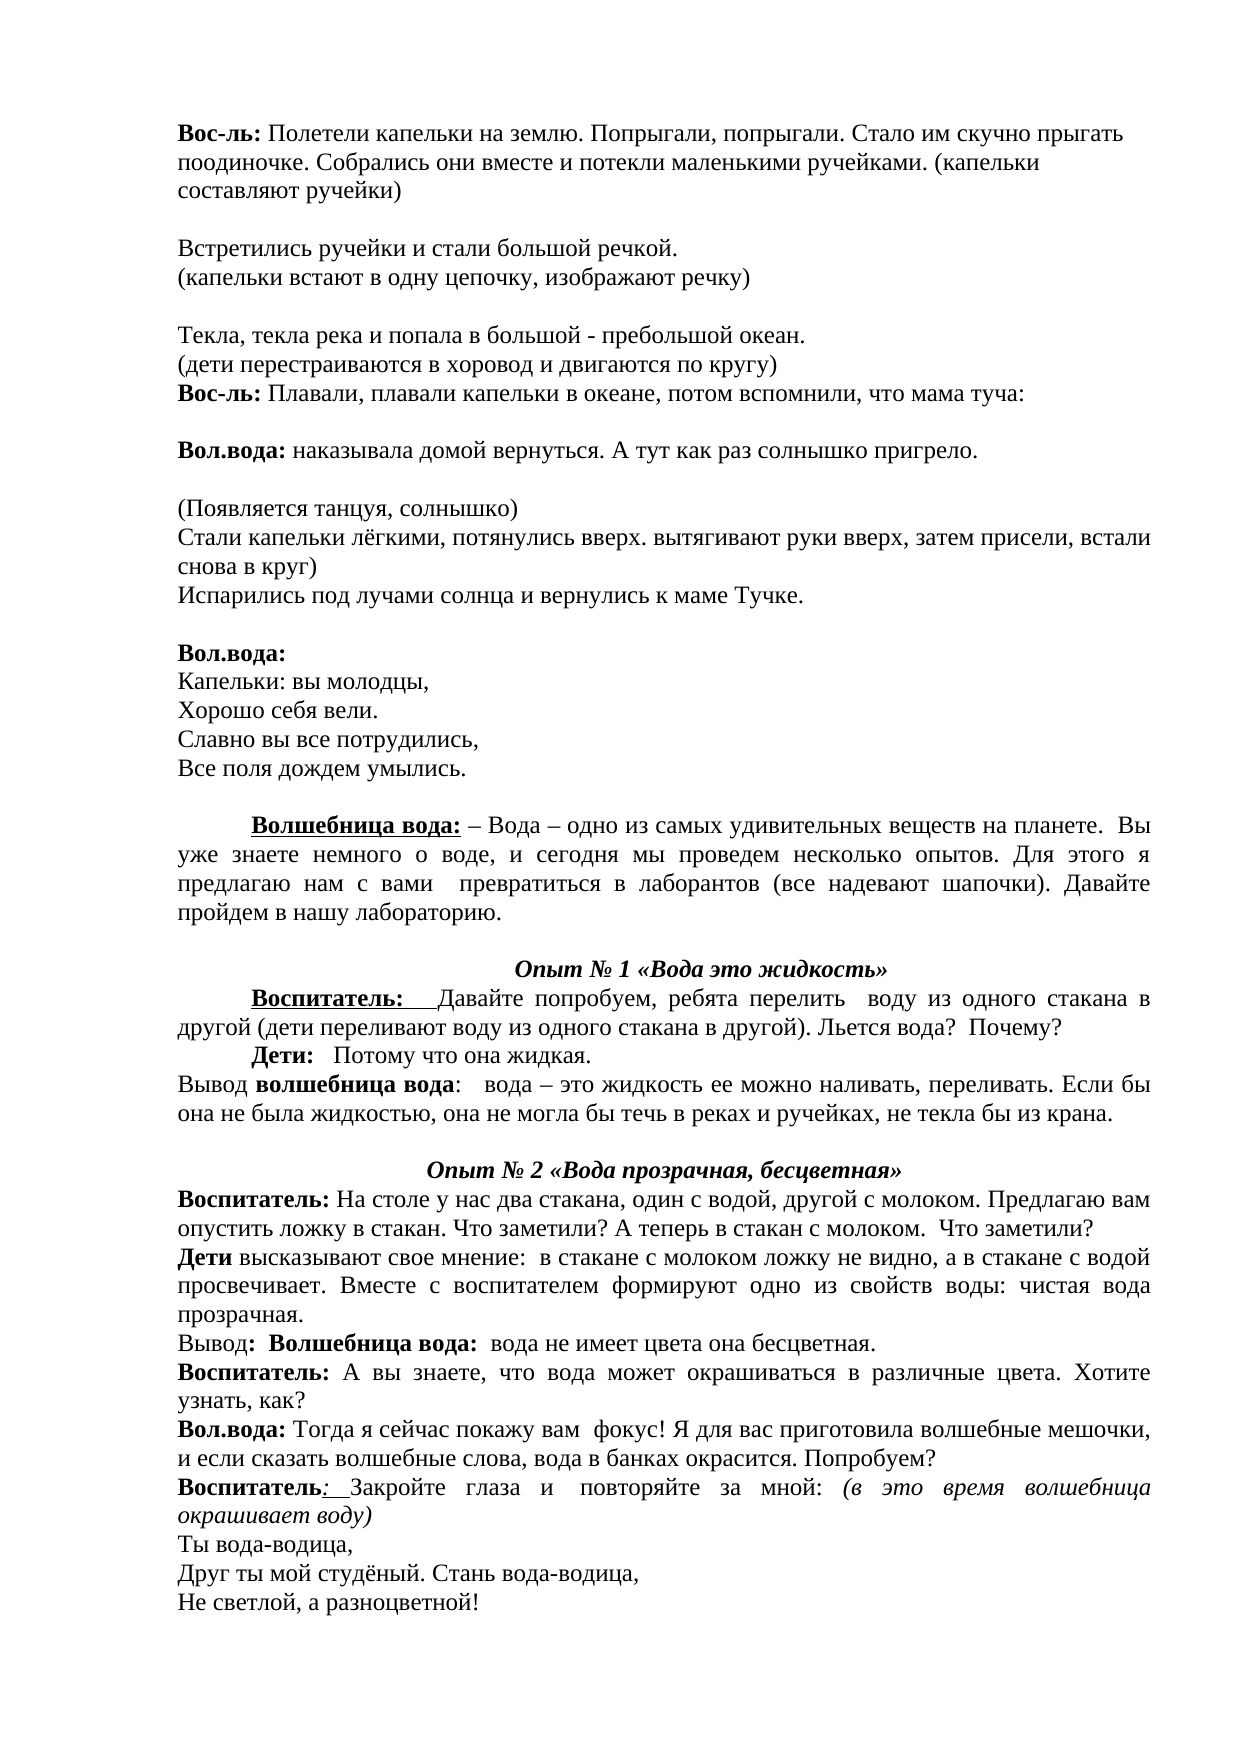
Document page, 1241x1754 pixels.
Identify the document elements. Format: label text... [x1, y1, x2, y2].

text Вол.вода: наказывала домой вернуться. А тут как раз солнышко пригрело. [177, 436, 1152, 464]
text Вол.вода: Тогда я сейчас покажу вам фокус! Я для вас приготовила волшебные мешочки, и если сказать волшебные слова, вода в банках окрасится. Попробуем? [177, 1414, 1152, 1472]
text Вывод: Волшебница вода: вода не имеет цвета она бесцветная. [177, 1328, 1152, 1357]
text Волшебница вода: – Вода – одно из самых удивительных веществ на планете. Вы уже знаете немного о воде, и сегодня мы проведем несколько опытов. Для этого я предлагаю нам с вами превратиться в лаборантов (все надевают шапочки). Давайте пройдем в нашу лабораторию. [177, 811, 1152, 926]
text Текла, текла река и попала в большой - пребольшой океан. (дети перестраиваются в хоровод и двигаются по кругу) Вос-ль: Плавали, плавали капельки в океане, потом вспомнили, что мама туча: [177, 320, 1152, 406]
text Встретились ручейки и стали большой речкой. (капельки встают в одну цепочку, изображают речку) [177, 233, 1152, 291]
text Вывод волшебница вода: вода – это жидкость ее можно наливать, переливать. Если бы она не была жидкостью, она не могла бы течь в реках и ручейках, не текла бы из крана. [177, 1069, 1152, 1127]
text Не светлой, а разноцветной! [177, 1587, 1152, 1616]
text Воспитатель: А вы знаете, что вода может окрашиваться в различные цвета. Хотите узнать, как? [177, 1357, 1152, 1414]
text Вол.вода: Капельки: вы молодцы, Хорошо себя вели. Славно вы все потрудились, Все поля дождем умылись. [177, 638, 1152, 781]
text Опыт № 2 «Вода прозрачная, бесцветная» [177, 1156, 1152, 1184]
text (Появляется танцуя, солнышко) Стали капельки лёгкими, потянулись вверх. вытягивают руки вверх, затем присели, встали снова в круг) Испарились под лучами солнца и вернулись к маме Тучке. [177, 493, 1152, 608]
text Воспитатель: Закройте глаза и повторяйте за мной: (в это время волшебница окрашивает воду) [177, 1472, 1152, 1529]
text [177, 118, 1152, 204]
text Опыт № 1 «Вода это жидкость» [177, 954, 1152, 983]
text Друг ты мой студёный. Стань вода-водица, [177, 1558, 1152, 1587]
text Дети высказывают свое мнение: в стакане с молоком ложку не видно, а в стакане с водой просвечивает. Вместе с воспитателем формируют одно из свойств воды: чистая вода прозрачная. [177, 1242, 1152, 1328]
text Воспитатель: Давайте попробуем, ребята перелить воду из одного стакана в другой (дети переливают воду из одного стакана в другой). Льется вода? Почему? [177, 983, 1152, 1041]
text Дети: Потому что она жидкая. [177, 1041, 1152, 1069]
text Ты вода-водица, [177, 1529, 1152, 1558]
text Воспитатель: На столе у нас два стакана, один с водой, другой с молоком. Предлагаю вам опустить ложку в стакан. Что заметили? А теперь в стакан с молоком. Что заметили? [177, 1184, 1152, 1242]
